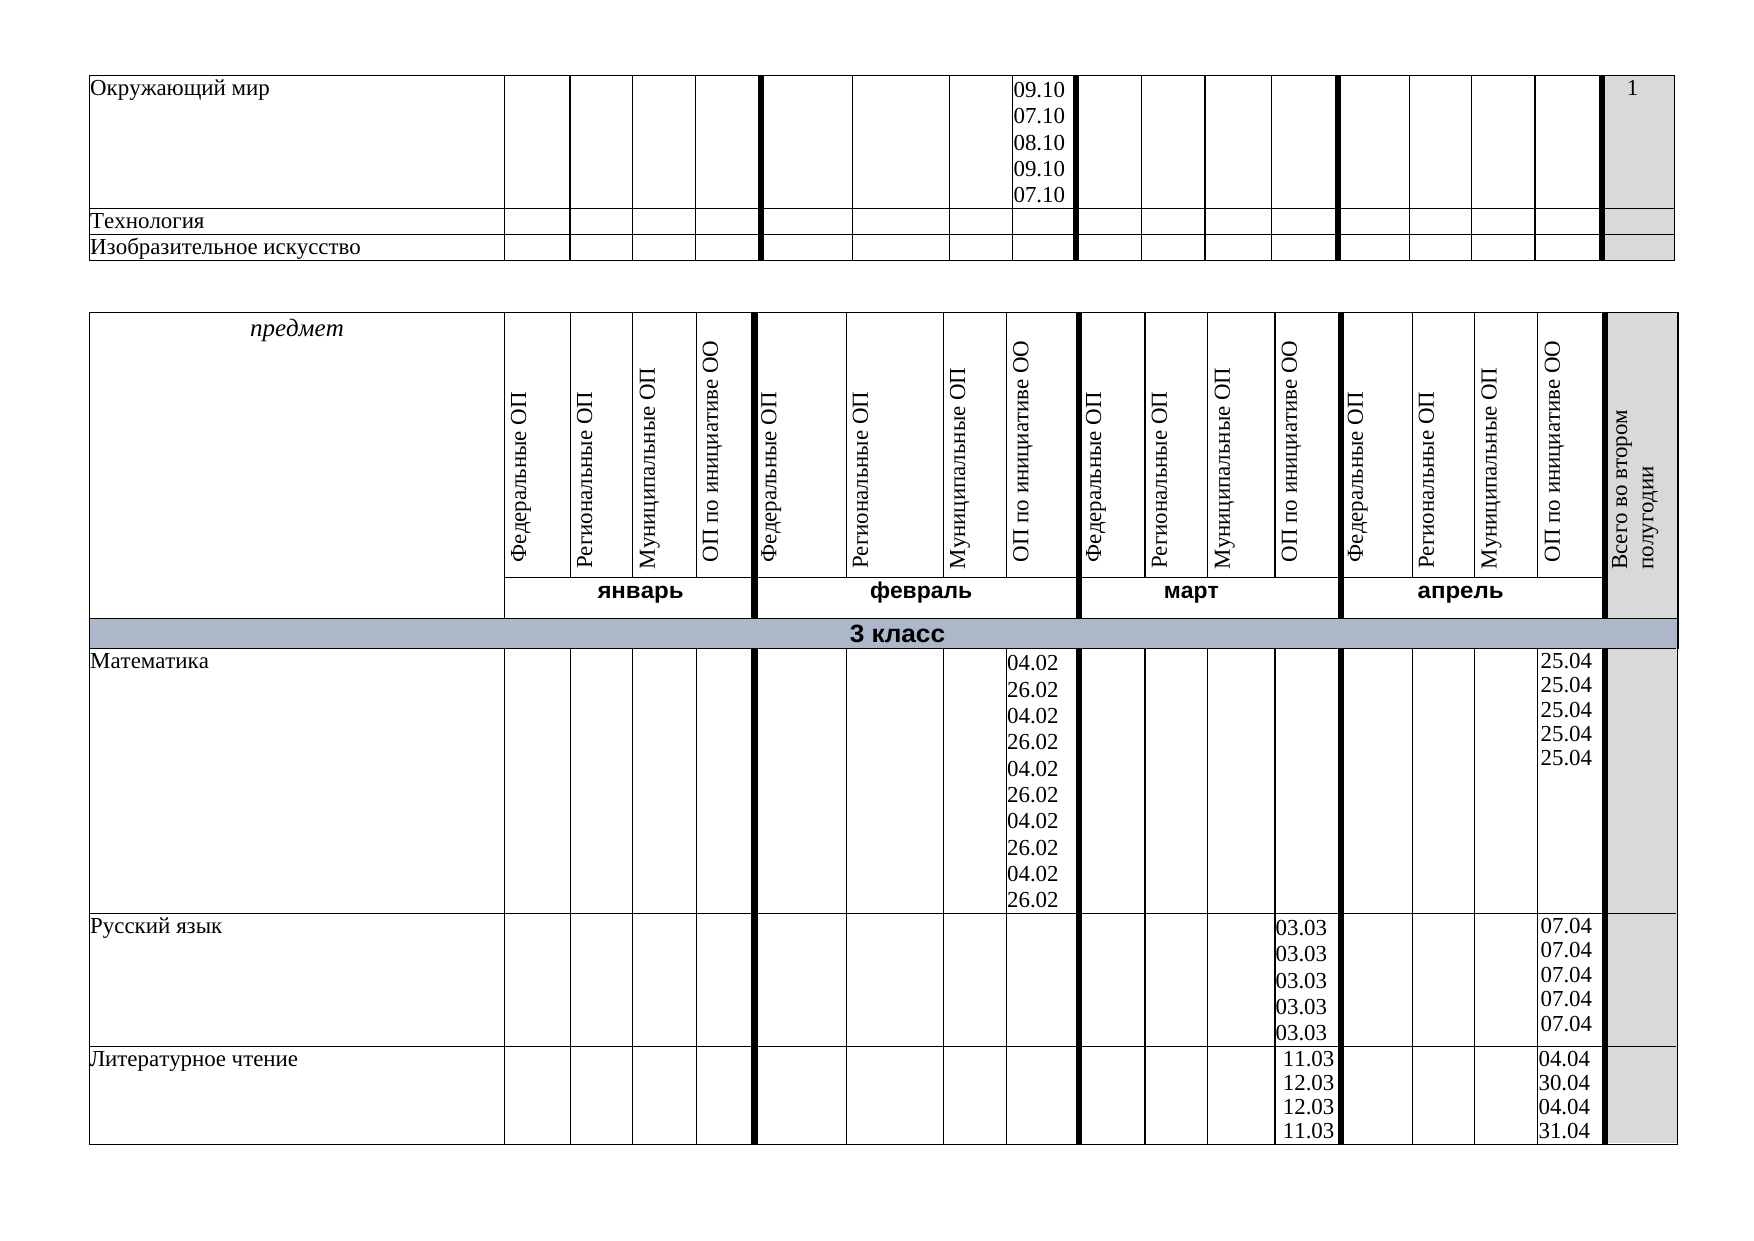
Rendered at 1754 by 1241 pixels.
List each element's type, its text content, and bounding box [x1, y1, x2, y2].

table_cell [1472, 235, 1534, 260]
table_header ОП по инициативе ОО [1007, 313, 1076, 577]
table_cell [1608, 648, 1677, 913]
table_cell [1608, 913, 1677, 1046]
table_cell [1413, 649, 1474, 913]
table_cell [697, 649, 751, 913]
table_cell [571, 914, 632, 1046]
table_header Федеральные ОП [1344, 313, 1412, 577]
table_cell [758, 914, 846, 1046]
table_cell [1079, 76, 1141, 208]
table_cell [1146, 914, 1207, 1046]
table_cell [944, 649, 1006, 913]
table_cell [1605, 235, 1674, 260]
table_cell [505, 235, 569, 260]
table_cell [697, 914, 751, 1046]
table_cell [696, 235, 758, 260]
table_cell 25.04 25.04 25.04 25.04 25.04 [1538, 649, 1602, 913]
table_cell 09.10 07.10 08.10 09.10 07.10 [1013, 76, 1073, 208]
table_cell Технология [90, 209, 504, 234]
table_cell [1344, 649, 1412, 913]
table_cell [505, 914, 570, 1046]
table_cell [764, 76, 852, 208]
table_cell [1082, 914, 1144, 1046]
table_header предмет [90, 313, 504, 618]
table_cell [1082, 1047, 1144, 1143]
table_cell [1475, 914, 1537, 1046]
table_cell 07.04 07.04 07.04 07.04 07.04 [1538, 914, 1602, 1046]
table_header Региональные ОП [1146, 313, 1207, 577]
table_cell [505, 76, 569, 208]
table_cell [853, 209, 949, 234]
table_cell [633, 76, 695, 208]
table_cell [1536, 235, 1599, 260]
table_header ОП по инициативе ОО [1276, 313, 1338, 577]
table_cell Окружающий мир [90, 76, 504, 208]
table_cell [1013, 209, 1073, 234]
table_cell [1538, 1047, 1602, 1143]
table_cell Изобразительное искусство [90, 235, 504, 260]
table_cell [1536, 76, 1599, 208]
table_cell [1341, 209, 1409, 234]
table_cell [1276, 1047, 1338, 1143]
table_cell [1475, 1047, 1537, 1143]
table_cell [633, 914, 696, 1046]
table_cell [571, 1047, 632, 1143]
table_cell [633, 649, 696, 913]
table_cell [1410, 76, 1471, 208]
table_cell [571, 235, 632, 260]
table_cell [950, 76, 1012, 208]
table_cell [1472, 209, 1534, 234]
table_header ОП по инициативе ОО [1538, 313, 1602, 577]
table_cell [696, 76, 758, 208]
table_cell [758, 1047, 846, 1143]
table_cell Математика [90, 649, 504, 913]
table_cell [571, 76, 632, 208]
table_cell [1344, 914, 1412, 1046]
table_cell [847, 1047, 943, 1143]
table_header Региональные ОП [847, 313, 943, 577]
table_cell [1410, 209, 1471, 234]
table_cell 3 класс [90, 619, 1677, 648]
table_cell [847, 914, 943, 1046]
table_cell [1007, 1047, 1076, 1143]
table_cell [1341, 76, 1409, 208]
table_cell [1410, 235, 1471, 260]
table_cell [1272, 235, 1335, 260]
table_cell [505, 1047, 570, 1143]
table_cell [1146, 1047, 1207, 1143]
table_cell [633, 235, 695, 260]
table_cell [764, 235, 852, 260]
table_header Муниципальные ОП [1475, 313, 1537, 577]
table_cell [1208, 649, 1274, 913]
table_cell [1272, 209, 1335, 234]
table_header Всего во втором полугодии [1608, 313, 1677, 618]
table_cell [1142, 76, 1204, 208]
table_cell Русский язык [90, 914, 504, 1046]
table_cell [571, 649, 632, 913]
table_cell [1208, 914, 1274, 1046]
table_header Региональные ОП [571, 313, 632, 577]
table_cell [1472, 76, 1534, 208]
table_cell [1608, 1046, 1677, 1143]
table_cell [1413, 1047, 1474, 1143]
table_cell [1079, 209, 1141, 234]
table_header Муниципальные ОП [944, 313, 1006, 577]
table_cell [1146, 649, 1207, 913]
table_cell [1272, 76, 1335, 208]
table_cell [1341, 235, 1409, 260]
table_cell [1007, 914, 1076, 1046]
table_cell Литературное чтение [90, 1047, 504, 1143]
table_header Федеральные ОП [758, 313, 846, 577]
table_cell [1413, 914, 1474, 1046]
table_cell февраль [758, 578, 1076, 618]
table_cell [764, 209, 852, 234]
table_cell [1475, 649, 1537, 913]
table_header Муниципальные ОП [1208, 313, 1274, 577]
table_cell [944, 914, 1006, 1046]
table_cell [633, 1047, 696, 1143]
table_cell [1206, 76, 1271, 208]
table_cell [1605, 209, 1674, 234]
table_cell апрель [1344, 578, 1602, 618]
table_cell [505, 209, 569, 234]
table_cell [847, 649, 943, 913]
table_cell [505, 649, 570, 913]
table_cell [944, 1047, 1006, 1143]
table_cell [1082, 649, 1144, 913]
table_cell 04.02 26.02 04.02 26.02 04.02 26.02 04.02 26.02 04.02 26.02 [1007, 649, 1076, 913]
table_cell [950, 235, 1012, 260]
table_cell [1208, 1047, 1274, 1143]
table_cell [1536, 209, 1599, 234]
table_cell [1344, 1047, 1412, 1143]
table_cell [696, 209, 758, 234]
table_cell [571, 209, 632, 234]
table_cell [1206, 209, 1271, 234]
table_cell [1276, 649, 1338, 913]
table_cell [1013, 235, 1073, 260]
table_cell [853, 235, 949, 260]
table_cell [633, 209, 695, 234]
table_cell 1 [1605, 76, 1674, 208]
table_cell [1079, 235, 1141, 260]
table_header Региональные ОП [1413, 313, 1474, 577]
table_cell [697, 1047, 751, 1143]
table_cell [758, 649, 846, 913]
table_cell март [1082, 578, 1338, 618]
table_cell [853, 76, 949, 208]
table_header Федеральные ОП [505, 313, 570, 577]
table_header Федеральные ОП [1082, 313, 1144, 577]
table_cell [950, 209, 1012, 234]
table_cell [1206, 235, 1271, 260]
table_cell январь [505, 578, 751, 618]
table_header Муниципальные ОП [633, 313, 696, 577]
table_header ОП по инициативе ОО [697, 313, 751, 577]
table_cell [1142, 235, 1204, 260]
table_cell [1142, 209, 1204, 234]
table_cell 03.03 03.03 03.03 03.03 03.03 [1276, 914, 1338, 1046]
